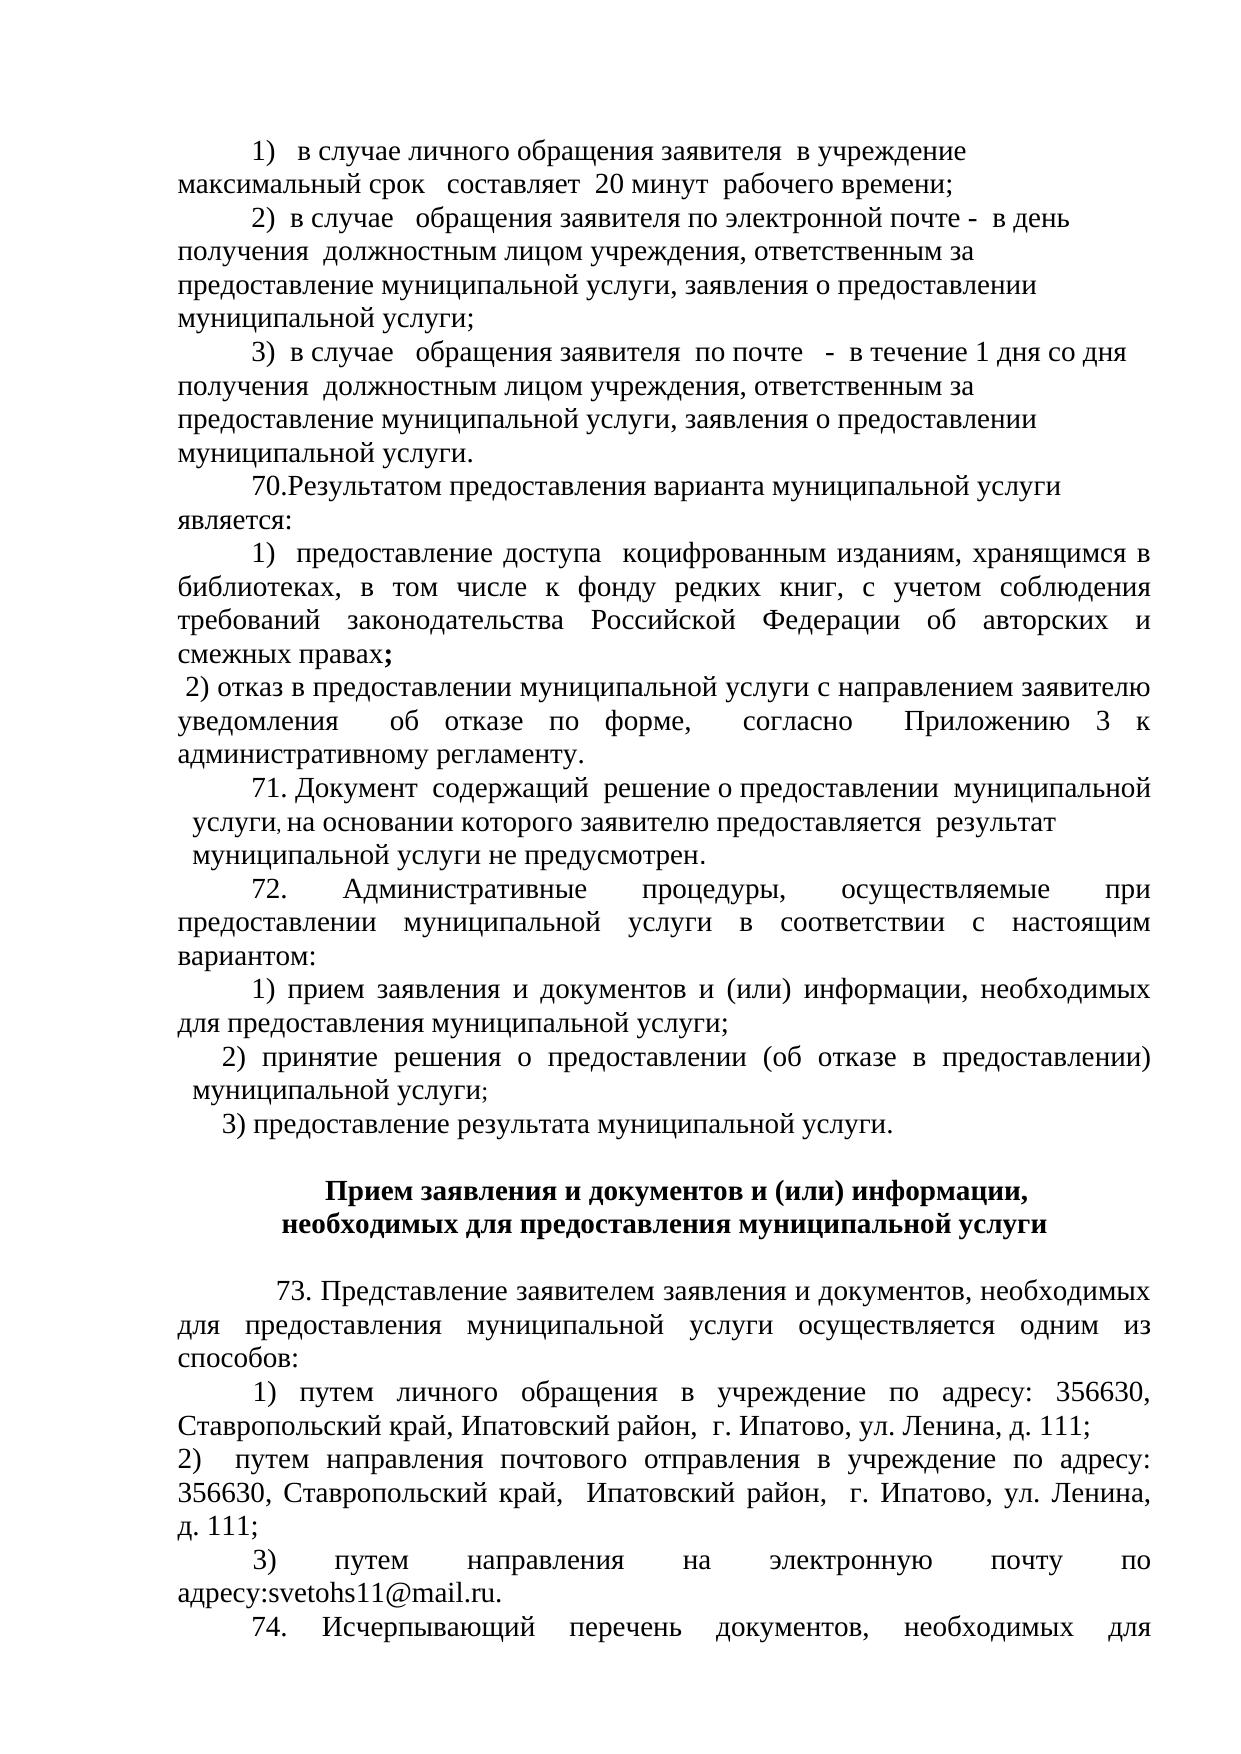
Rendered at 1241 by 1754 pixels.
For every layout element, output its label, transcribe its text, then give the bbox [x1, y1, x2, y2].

text 2) путем направления почтового отправления в учреждение по адресу: 356630, Ставропольский край, Ипатовский район, г. Ипатово, ул. Ленина, д. 111; [177, 1441, 1152, 1542]
text 3) путем направления на электронную почту по адресу:svetohs11@mail.ru. [177, 1542, 1152, 1609]
text 1) прием заявления и документов и (или) информации, необходимых для предоставления муниципальной услуги; [177, 972, 1152, 1039]
text 2) отказ в предоставлении муниципальной услуги с направлением заявителю уведомления об отказе по форме, согласно Приложению 3 к административному регламенту. [177, 669, 1152, 770]
text 1) предоставление доступа коцифрованным изданиям, хранящимся в библиотеках, в том числе к фонду редких книг, с учетом соблюдения требований законодательства Российской Федерации об авторских и смежных правах; [177, 535, 1152, 669]
text 72. Административные процедуры, осуществляемые при предоставлении муниципальной услуги в соответствии с настоящим вариантом: [177, 871, 1152, 972]
title необходимых для предоставления муниципальной услуги [177, 1206, 1152, 1240]
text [177, 1609, 1152, 1642]
text 3) в случае обращения заявителя по почте - в течение 1 дня со дня получения должностным лицом учреждения, ответственным за предоставление муниципальной услуги, заявления о предоставлении муниципальной услуги. [177, 334, 1152, 468]
text 70.Результатом предоставления варианта муниципальной услуги является: [177, 468, 1152, 535]
text 71. Документ содержащий решение о предоставлении муниципальной услуги, на основании которого заявителю предоставляется результат муниципальной услуги не предусмотрен. [133, 770, 1152, 871]
text 3) предоставление результата муниципальной услуги. [222, 1106, 1152, 1139]
text 2) принятие решения о предоставлении (об отказе в предоставлении) муниципальной услуги; [192, 1039, 1152, 1106]
text 73. Представление заявителем заявления и документов, необходимых для предоставления муниципальной услуги осуществляется одним из способов: [177, 1273, 1152, 1374]
text 1) в случае личного обращения заявителя в учреждение максимальный срок составляет 20 минут рабочего времени; [177, 133, 1152, 200]
text 1) путем личного обращения в учреждение по адресу: 356630, Ставропольский край, Ипатовский район, г. Ипатово, ул. Ленина, д. 111; [177, 1374, 1152, 1441]
text 2) в случае обращения заявителя по электронной почте - в день получения должностным лицом учреждения, ответственным за предоставление муниципальной услуги, заявления о предоставлении муниципальной услуги; [177, 200, 1152, 334]
text Прием заявления и документов и (или) информации, [325, 1173, 1152, 1206]
